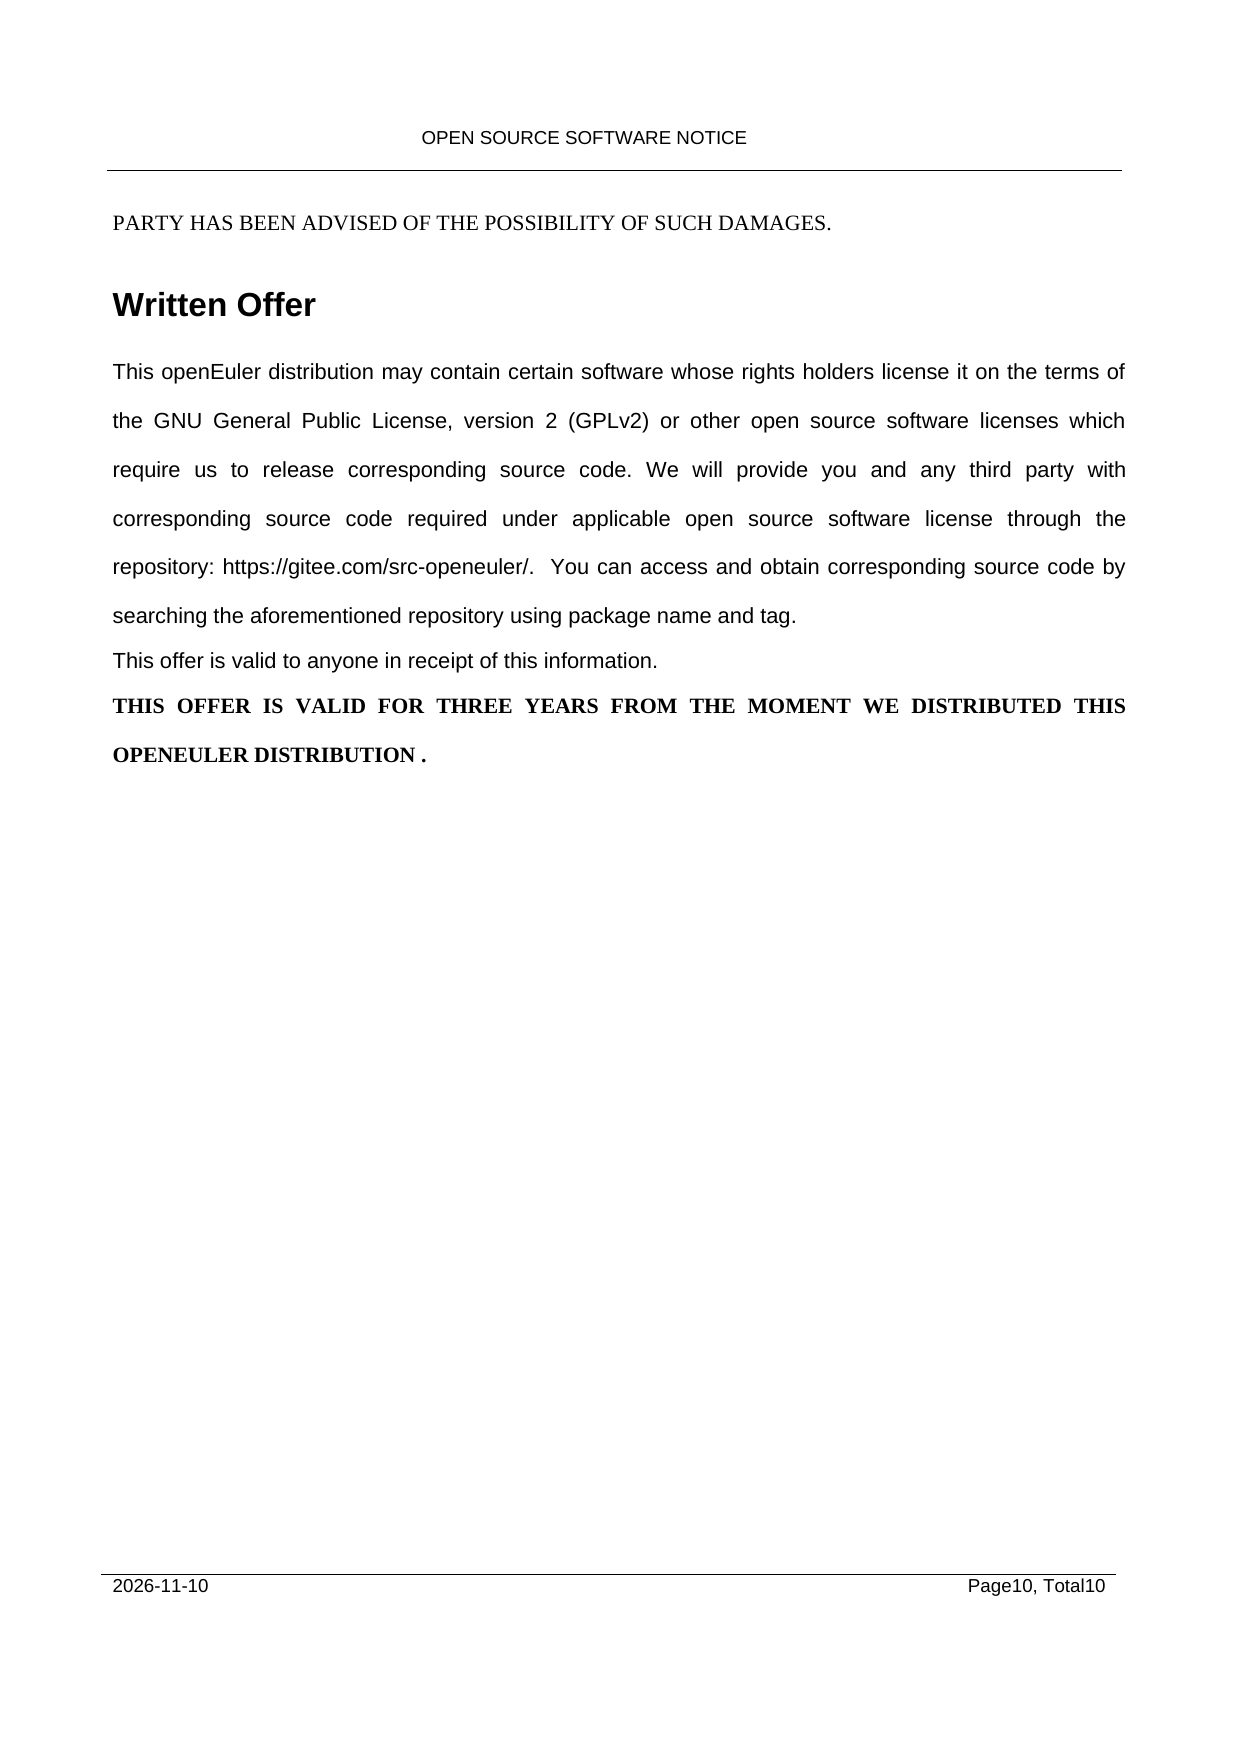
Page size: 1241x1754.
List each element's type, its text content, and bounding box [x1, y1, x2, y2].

text THIS OFFER IS VALID FOR THREE YEARS FROM THE MOMENT WE DISTRIBUTED THIS OPENEULER DISTRIBUTION . [112, 689, 1128, 771]
text This offer is valid to anyone in receipt of this information. [112, 644, 1128, 677]
text Written Offer [112, 271, 1128, 336]
text This openEuler distribution may contain certain software whose rights holders license it on the terms of the GNU General Public License, version 2 (GPLv2) or other open source software licenses which require us to release corresponding source code. We will provide you and any third party with corresponding source code required under applicable open source software license through the repository: https://gitee.com/src-openeuler/. You can access and obtain corresponding source code by searching the aforementioned repository using package name and tag. [112, 356, 1128, 632]
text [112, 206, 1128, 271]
